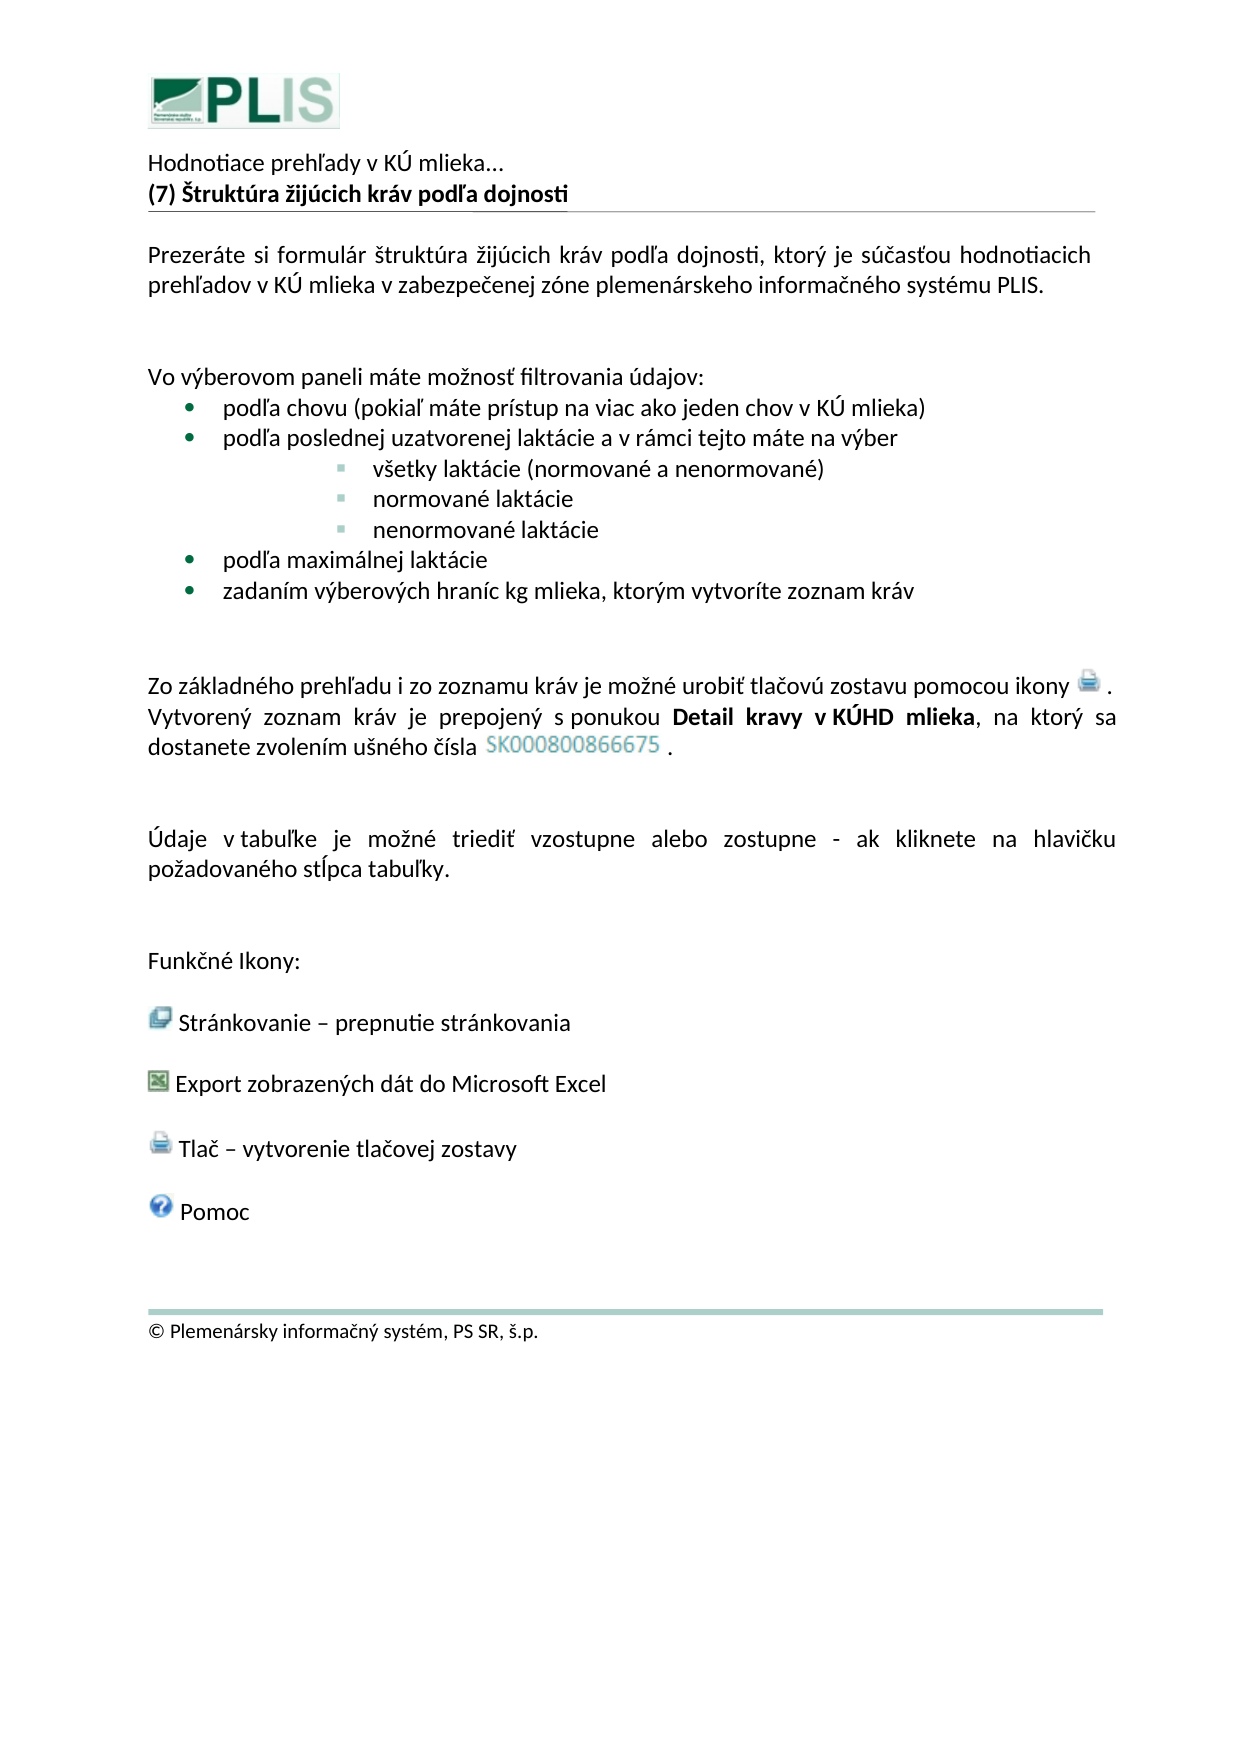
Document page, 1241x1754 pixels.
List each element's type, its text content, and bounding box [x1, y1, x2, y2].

list podľa maximálnej laktácie [185, 544, 1093, 575]
text Pomoc [148, 1194, 1117, 1227]
picture [1075, 666, 1101, 695]
picture [147, 1193, 175, 1221]
text Vytvorený zoznam kráv je prepojený s ponukou Detail kravy v KÚHD mlieka, na ktorý sa dostanete zvolením ušného čísla . [148, 701, 1117, 762]
picture [147, 1128, 173, 1157]
list všetky laktácie (normované a nenormované) [335, 453, 1093, 483]
picture [147, 73, 340, 129]
text Hodnotiace prehľady v KÚ mlieka... [148, 148, 1117, 178]
text Zo základného prehľadu i zo zoznamu kráv je možné urobiť tlačovú zostavu pomocou ikony . [148, 666, 1117, 701]
picture [483, 733, 662, 756]
list podľa chovu (pokiaľ máte prístup na viac ako jeden chov v KÚ mlieka) [185, 392, 1093, 422]
text Funkčné Ikony: [148, 945, 1117, 976]
text (7) Štruktúra žijúcich kráv podľa dojnosti [148, 178, 1117, 209]
text Tlač – vytvorenie tlačovej zostavy [148, 1129, 1117, 1163]
text © ‎Plemenársky informačný systém‎, ‎PS SR‎, ‎š‎.‎p‎. [148, 1318, 1117, 1343]
list podľa poslednej uzatvorenej laktácie a v rámci tejto máte na výber [185, 422, 1093, 453]
text Údaje v tabuľke je možné triediť vzostupne alebo zostupne - ak kliknete na hlavičku požadovaného stĺpca tabuľky. [148, 823, 1117, 884]
text Prezeráte si formulár štruktúra žijúcich kráv podľa dojnosti, ktorý je súčasťou hodnotiacich prehľadov v KÚ mlieka v zabezpečenej zóne plemenárskeho informačného systému PLIS. [148, 239, 1093, 300]
text Export zobrazených dát do Microsoft Excel [148, 1068, 1117, 1098]
picture [147, 1070, 170, 1092]
list nenormované laktácie [335, 514, 1093, 544]
list zadaním výberových hraníc kg mlieka, ktorým vytvoríte zoznam kráv [185, 575, 1093, 605]
text Stránkovanie – prepnutie stránkovania [148, 1006, 1117, 1037]
list normované laktácie [335, 483, 1093, 514]
text Vo výberovom paneli máte možnosť filtrovania údajov: [148, 361, 1117, 392]
picture [147, 1006, 173, 1031]
